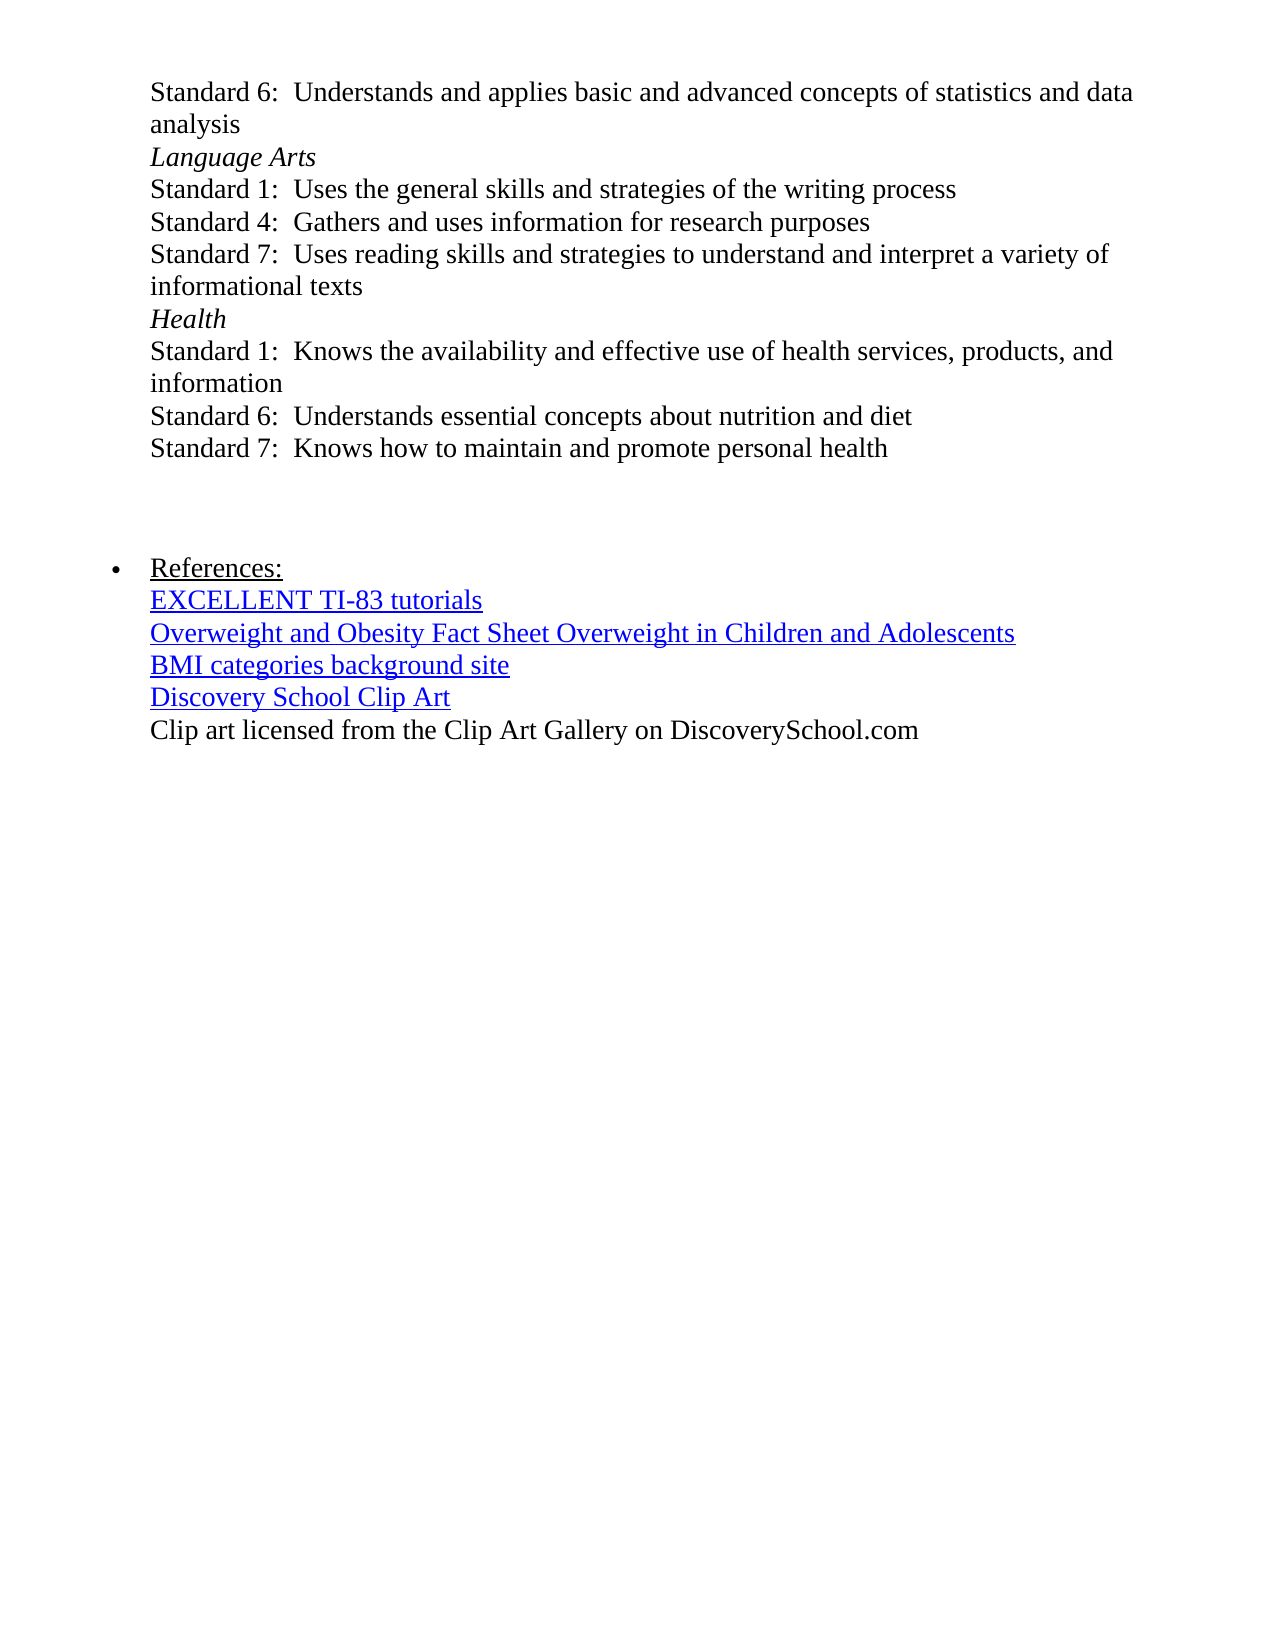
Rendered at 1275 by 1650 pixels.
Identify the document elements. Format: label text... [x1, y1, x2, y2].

list National Standards Math Standard 6: Understands and applies basic and advanced concepts of statistics and data analysis Language Arts Standard 1: Uses the general skills and strategies of the writing process Standard 4: Gathers and uses information for research purposes Standard 7: Uses reading skills and strategies to understand and interpret a variety of informational texts Health Standard 1: Knows the availability and effective use of health services, products, and information Standard 6: Understands essential concepts about nutrition and diet Standard 7: Knows how to maintain and promote personal health [112, 75, 1200, 528]
list References: EXCELLENT TI-83 tutorials Overweight and Obesity Fact Sheet Overweight in Children and Adolescents BMI categories background site Discovery School Clip Art Clip art licensed from the Clip Art Gallery on DiscoverySchool.com [112, 616, 1200, 810]
